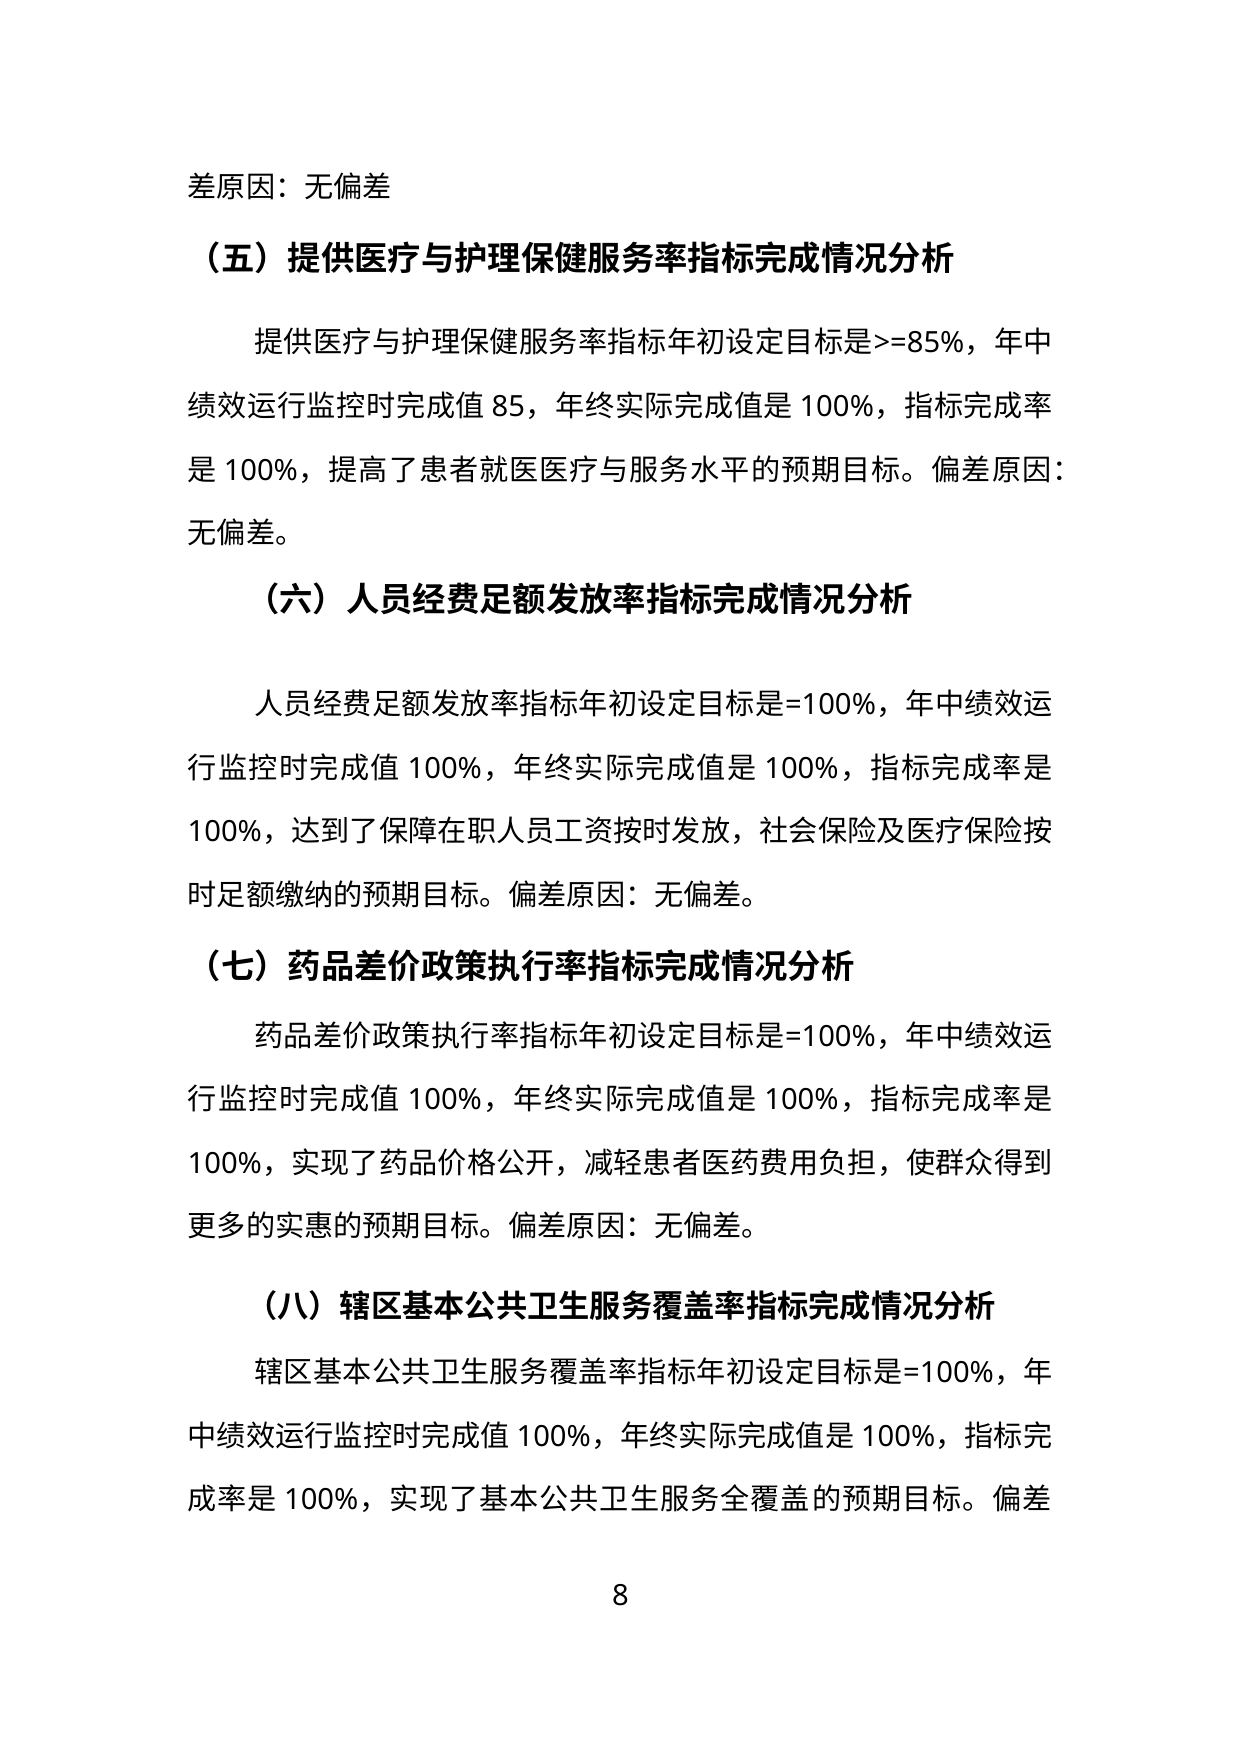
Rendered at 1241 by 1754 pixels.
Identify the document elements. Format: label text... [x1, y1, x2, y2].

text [187, 1349, 1053, 1518]
text 药品差价政策执行率指标年初设定目标是=100%，年中绩效运行监控时完成值100%，年终实际完成值是100%，指标完成率是100%，实现了药品价格公开，减轻患者医药费用负担，使群众得到更多的实惠的预期目标。偏差原因：无偏差。 [187, 1012, 1053, 1245]
subtitle （八）辖区基本公共卫生服务覆盖率指标完成情况分析 [246, 1281, 1053, 1326]
subtitle （七）药品差价政策执行率指标完成情况分析 [187, 940, 1053, 988]
subtitle 提供医疗与护理保健服务率指标年初设定目标是>=85%，年中绩效运行监控时完成值85，年终实际完成值是100%，指标完成率是100%，提高了患者就医医疗与服务水平的预期目标。偏差原因：无偏差。 [187, 319, 1053, 552]
text 人员经费足额发放率指标年初设定目标是=100%，年中绩效运行监控时完成值100%，年终实际完成值是100%，指标完成率是100%，达到了保障在职人员工资按时发放，社会保险及医疗保险按时足额缴纳的预期目标。偏差原因：无偏差。 [187, 681, 1053, 914]
subtitle （六）人员经费足额发放率指标完成情况分析 [246, 573, 1053, 621]
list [187, 163, 1053, 206]
subtitle （五）提供医疗与护理保健服务率指标完成情况分析 [187, 232, 1053, 280]
